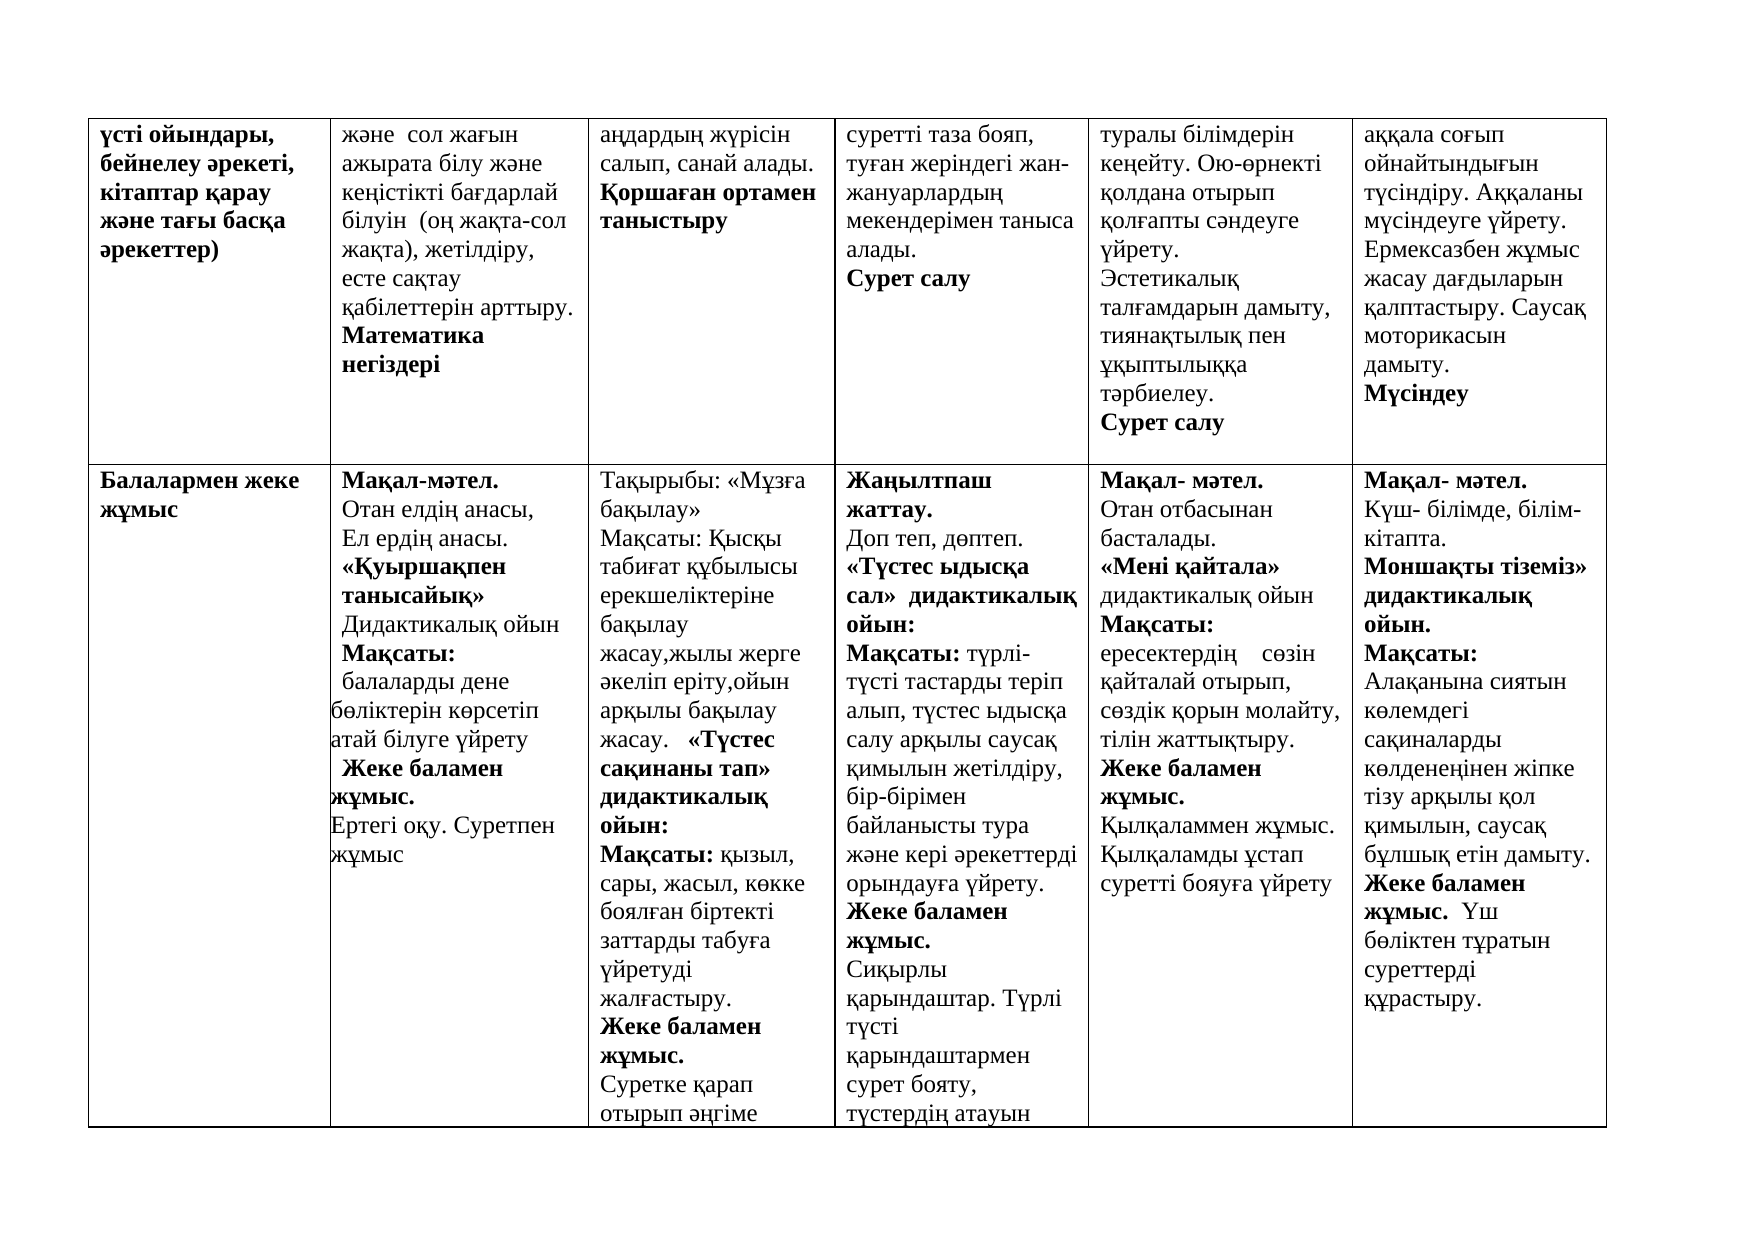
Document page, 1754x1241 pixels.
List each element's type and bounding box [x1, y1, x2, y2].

table_cell [589, 465, 834, 1126]
table_cell [89, 119, 330, 464]
table_cell [1089, 465, 1352, 1126]
table_cell [1353, 465, 1606, 1126]
table_cell [89, 465, 330, 1126]
table_cell [331, 465, 588, 1126]
table_cell [836, 465, 1088, 1126]
table_cell [1089, 119, 1352, 464]
table_cell [331, 119, 588, 464]
table_cell [836, 119, 1088, 464]
table_cell [1353, 119, 1606, 464]
table_cell [589, 119, 834, 464]
